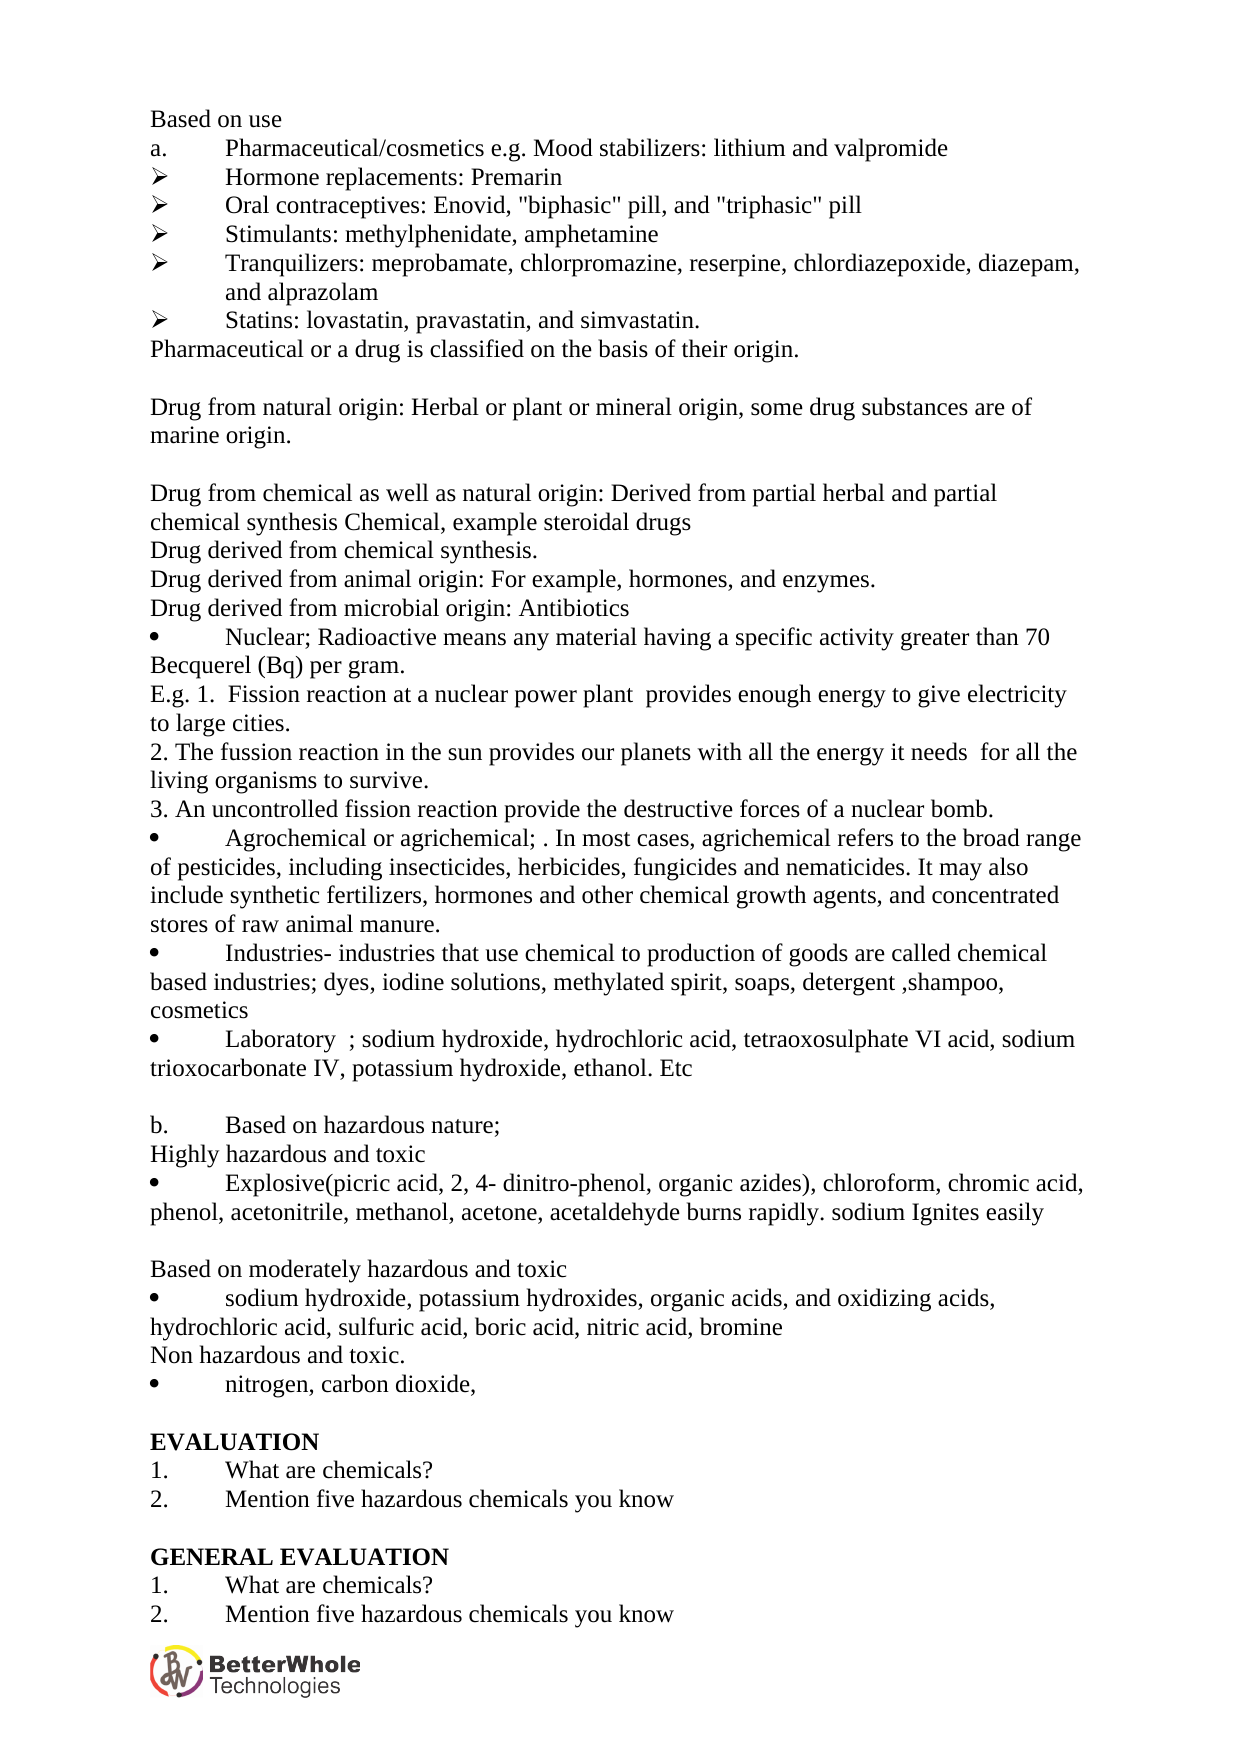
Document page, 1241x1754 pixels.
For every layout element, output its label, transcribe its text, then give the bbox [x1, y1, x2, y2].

list Based on hazardous nature; [150, 1111, 1090, 1139]
list Stimulants: methylphenidate, amphetamine [150, 219, 1090, 248]
text E.g. 1. Fission reaction at a nuclear power plant provides enough energy to give electricity to large cities. [150, 679, 1090, 737]
list Mention five hazardous chemicals you know [150, 1599, 1090, 1628]
text Pharmaceutical or a drug is classified on the basis of their origin. [150, 334, 1090, 363]
list Laboratory ; sodium hydroxide, hydrochloric acid, tetraoxosulphate VI acid, sodium trioxocarbonate IV, potassium hydroxide, ethanol. Etc [150, 1024, 1090, 1082]
text Drug derived from chemical synthesis. [150, 536, 1090, 564]
text Highly hazardous and toxic [150, 1139, 1090, 1168]
text 3. An uncontrolled fission reaction provide the destructive forces of a nuclear bomb. [150, 794, 1090, 823]
text EVALUATION [150, 1427, 1090, 1456]
text 2. The fussion reaction in the sun provides our planets with all the energy it needs for all the living organisms to survive. [150, 737, 1090, 794]
text GENERAL EVALUATION [150, 1542, 1090, 1571]
text Drug from natural origin: Herbal or plant or mineral origin, some drug substances are of marine origin. [150, 392, 1090, 449]
list Oral contraceptives: Enovid, "biphasic" pill, and "triphasic" pill [150, 191, 1090, 219]
list Tranquilizers: meprobamate, chlorpromazine, reserpine, chlordiazepoxide, diazepam, [150, 248, 1090, 277]
list Pharmaceutical/cosmetics e.g. Mood stabilizers: lithium and valpromide [150, 133, 1090, 162]
list Explosive(picric acid, 2, 4- dinitro-phenol, organic azides), chloroform, chromic acid, phenol, acetonitrile, methanol, acetone, acetaldehyde burns rapidly. sodium Ignites easily [150, 1168, 1090, 1226]
text Based on moderately hazardous and toxic [150, 1254, 1090, 1283]
picture [150, 1645, 360, 1698]
list Industries- industries that use chemical to production of goods are called chemical based industries; dyes, iodine solutions, methylated spirit, soaps, detergent ,shampoo, cosmetics [150, 938, 1090, 1024]
text Non hazardous and toxic. [150, 1341, 1090, 1369]
list sodium hydroxide, potassium hydroxides, organic acids, and oxidizing acids, hydrochloric acid, sulfuric acid, boric acid, nitric acid, bromine [150, 1283, 1090, 1341]
list nitrogen, carbon dioxide, [150, 1369, 1090, 1398]
list What are chemicals? [150, 1571, 1090, 1599]
text and alprazolam [150, 277, 1090, 306]
text Based on use [150, 104, 1090, 133]
list Agrochemical or agrichemical; . In most cases, agrichemical refers to the broad range of pesticides, including insecticides, herbicides, fungicides and nematicides. It may also include synthetic fertilizers, hormones and other chemical growth agents, and concentrated stores of raw animal manure. [150, 823, 1090, 938]
list Mention five hazardous chemicals you know [150, 1484, 1090, 1513]
text Drug from chemical as well as natural origin: Derived from partial herbal and partial chemical synthesis Chemical, example steroidal drugs [150, 478, 1090, 536]
list What are chemicals? [150, 1456, 1090, 1484]
text Drug derived from animal origin: For example, hormones, and enzymes. [150, 564, 1090, 593]
text Drug derived from microbial origin: Antibiotics [150, 593, 1090, 622]
list Nuclear; Radioactive means any material having a specific activity greater than 70 Becquerel (Bq) per gram. [150, 622, 1090, 679]
list Hormone replacements: Premarin [150, 162, 1090, 191]
list Statins: lovastatin, pravastatin, and simvastatin. [150, 306, 1090, 334]
